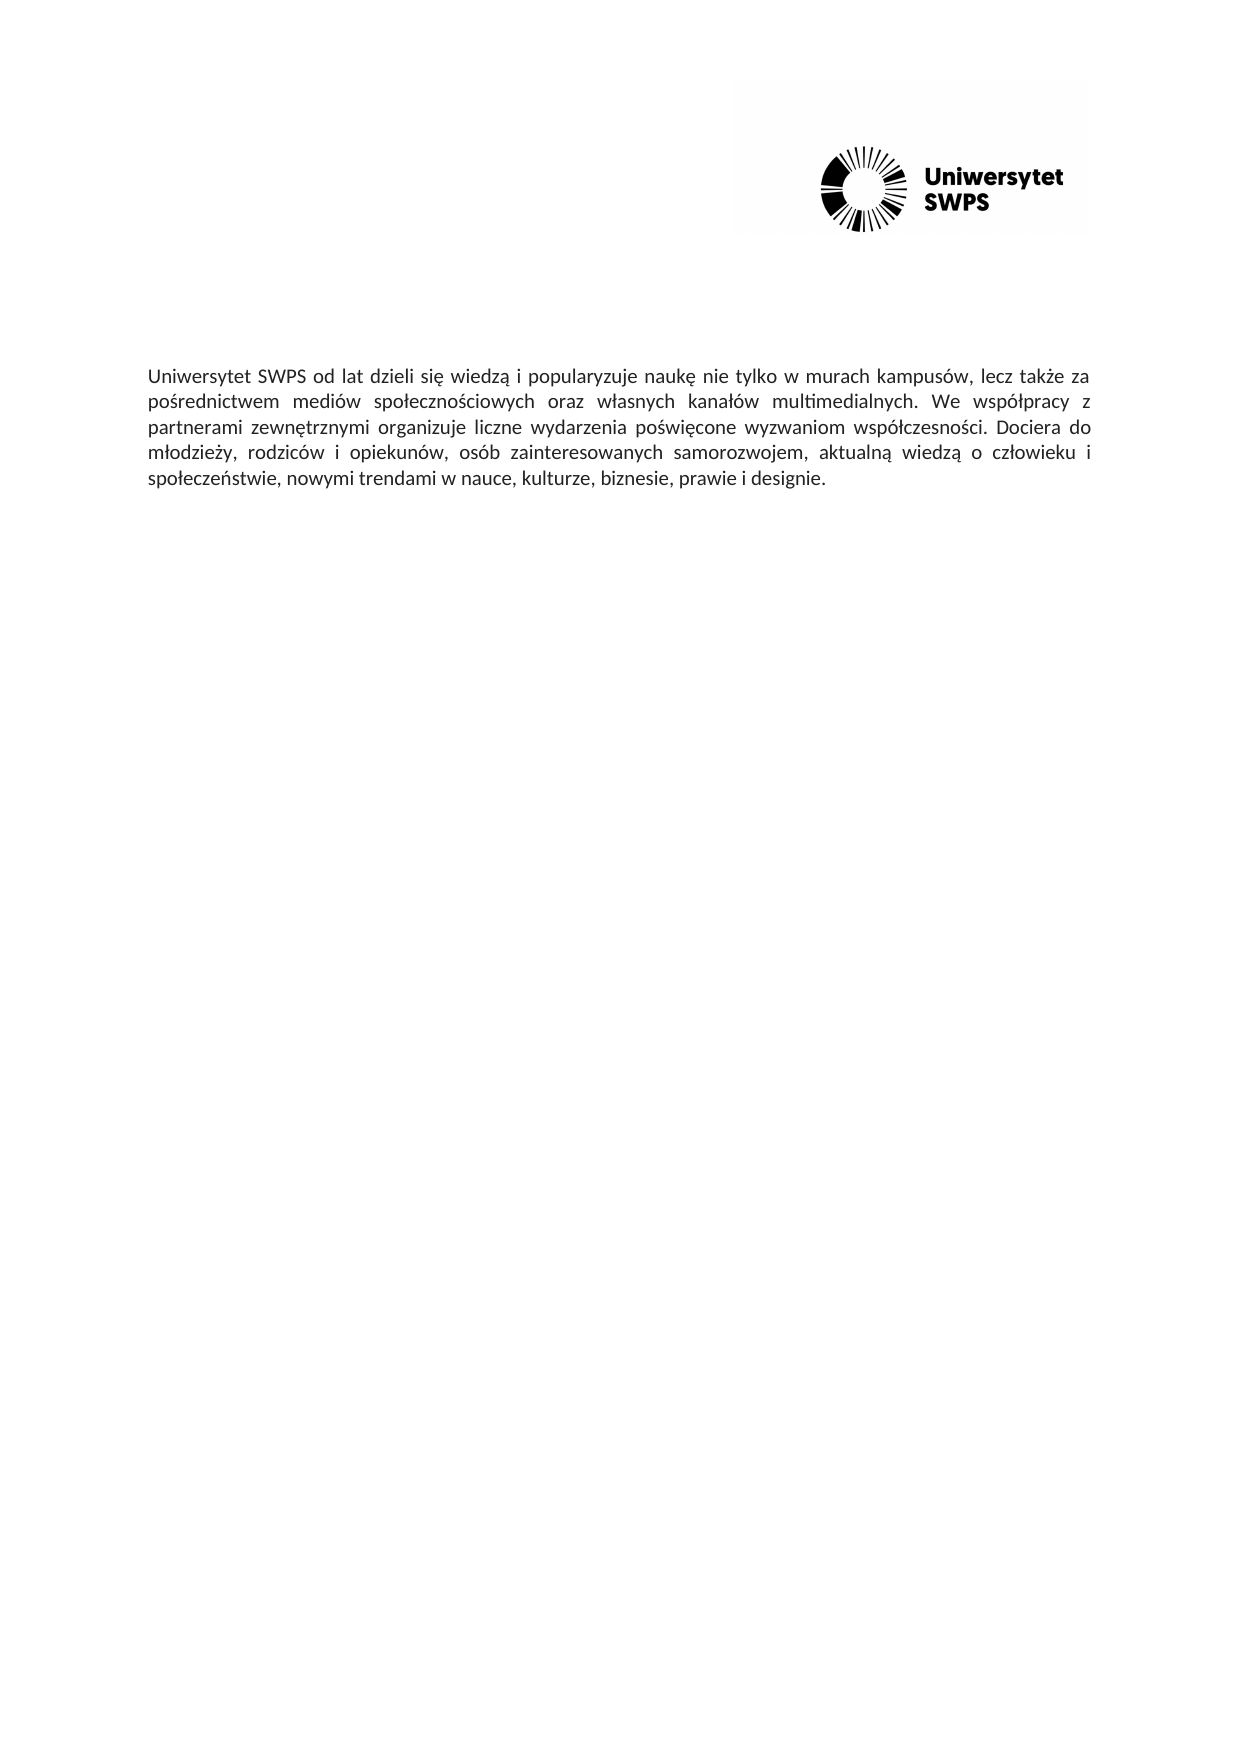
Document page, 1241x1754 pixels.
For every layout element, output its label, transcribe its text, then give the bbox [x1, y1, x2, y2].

picture [731, 77, 1090, 236]
text Uniwersytet SWPS od lat dzieli się wiedzą i popularyzuje naukę nie tylko w murach kampusów, lecz także za pośrednictwem mediów społecznościowych oraz własnych kanałów multimedialnych. We współpracy z partnerami zewnętrznymi organizuje liczne wydarzenia poświęcone wyzwaniom współczesności. Dociera do młodzieży, rodziców i opiekunów, osób zainteresowanych samorozwojem, aktualną wiedzą o człowieku i społeczeństwie, nowymi trendami w nauce, kulturze, biznesie, prawie i designie. [148, 236, 1092, 490]
